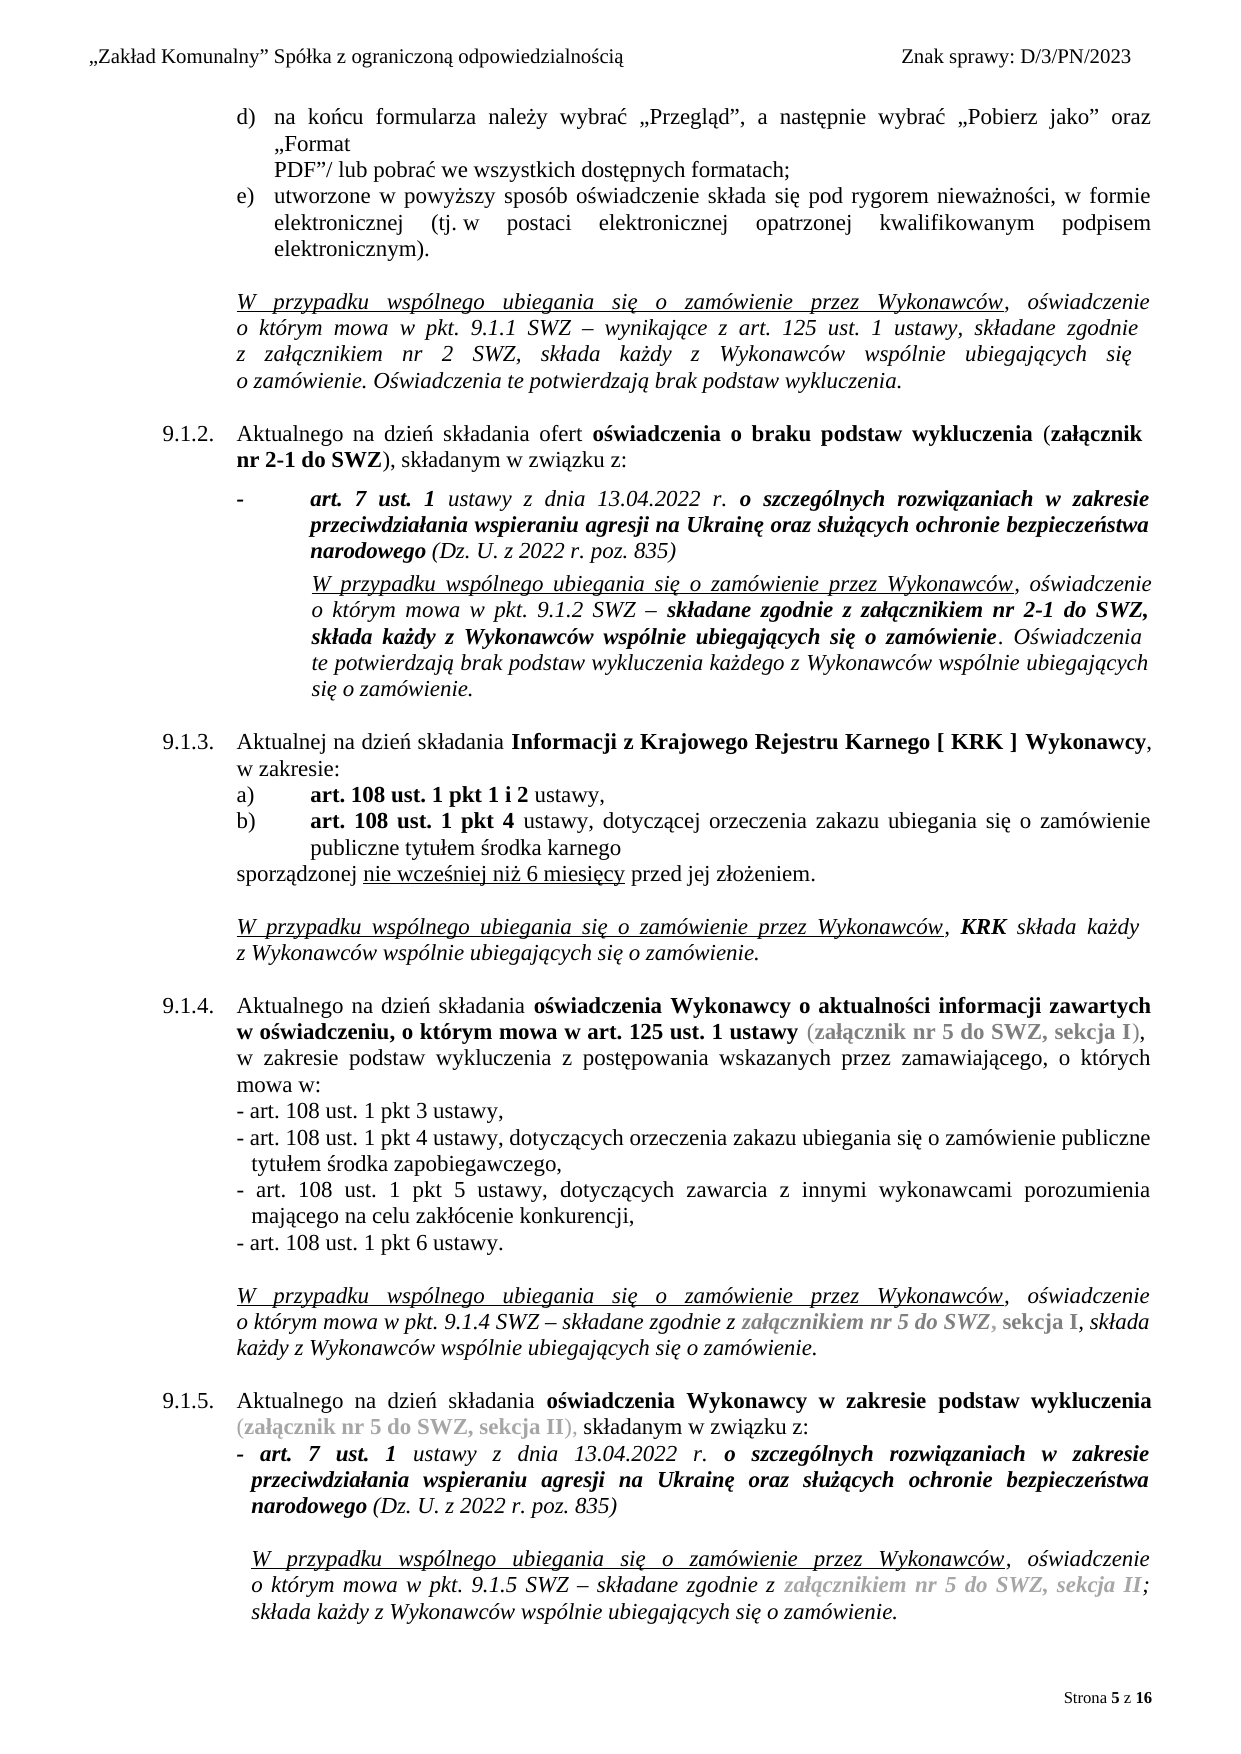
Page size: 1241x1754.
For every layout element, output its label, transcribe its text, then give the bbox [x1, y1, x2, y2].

text sporządzonej nie wcześniej niż 6 miesięcy przed jej złożeniem. [236, 860, 1152, 886]
list art. 108 ust. 1 pkt 4 ustawy, dotyczącej orzeczenia zakazu ubiegania się o zamówienie publiczne tytułem środka karnego [236, 807, 1152, 860]
list art. 108 ust. 1 pkt 1 i 2 ustawy, [236, 781, 1152, 807]
text - art. 108 ust. 1 pkt 5 ustawy, dotyczących zawarcia z innymi wykonawcami porozumienia mającego na celu zakłócenie konkurencji, [236, 1176, 1152, 1229]
text - art. 108 ust. 1 pkt 3 ustawy, [236, 1097, 1152, 1123]
text - art. 108 ust. 1 pkt 6 ustawy. [236, 1229, 1152, 1255]
text W przypadku wspólnego ubiegania się o zamówienie przez Wykonawców, oświadczenie o którym mowa w pkt. 9.1.5 SWZ – składane zgodnie z załącznikiem nr 5 do SWZ, sekcja II; składa każdy z Wykonawców wspólnie ubiegających się o zamówienie. [251, 1545, 1152, 1624]
list na końcu formularza należy wybrać „Przegląd”, a następnie wybrać „Pobierz jako” oraz „Format [236, 103, 1152, 156]
list Aktualnego na dzień składania ofert oświadczenia o braku podstaw wykluczenia (załącznik nr 2-1 do SWZ), składanym w związku z: [162, 419, 1152, 472]
text W przypadku wspólnego ubiegania się o zamówienie przez Wykonawców, oświadczenie o którym mowa w pkt. 9.1.1 SWZ – wynikające z art. 125 ust. 1 ustawy, składane zgodnie z załącznikiem nr 2 SWZ, składa każdy z Wykonawców wspólnie ubiegających się o zamówienie. Oświadczenia te potwierdzają brak podstaw wykluczenia. [236, 288, 1152, 393]
text W przypadku wspólnego ubiegania się o zamówienie przez Wykonawców, oświadczenie o którym mowa w pkt. 9.1.2 SWZ – składane zgodnie z załącznikiem nr 2-1 do SWZ, składa każdy z Wykonawców wspólnie ubiegających się o zamówienie. Oświadczenia te potwierdzają brak podstaw wykluczenia każdego z Wykonawców wspólnie ubiegających się o zamówienie. [311, 570, 1152, 702]
text - art. 7 ust. 1 ustawy z dnia 13.04.2022 r. o szczególnych rozwiązaniach w zakresie przeciwdziałania wspieraniu agresji na Ukrainę oraz służących ochronie bezpieczeństwa narodowego (Dz. U. z 2022 r. poz. 835) [236, 1440, 1152, 1519]
list Aktualnej na dzień składania Informacji z Krajowego Rejestru Karnego [ KRK ] Wykonawcy, w zakresie: [162, 728, 1152, 781]
list Aktualnego na dzień składania oświadczenia Wykonawcy w zakresie podstaw wykluczenia (załącznik nr 5 do SWZ, sekcja II), składanym w związku z: [162, 1387, 1152, 1440]
text W przypadku wspólnego ubiegania się o zamówienie przez Wykonawców, KRK składa każdy z Wykonawców wspólnie ubiegających się o zamówienie. [236, 913, 1152, 965]
list PDF”/ lub pobrać we wszystkich dostępnych formatach; [274, 156, 1152, 182]
list Aktualnego na dzień składania oświadczenia Wykonawcy o aktualności informacji zawartych w oświadczeniu, o którym mowa w art. 125 ust. 1 ustawy (załącznik nr 5 do SWZ, sekcja I), w zakresie podstaw wykluczenia z postępowania wskazanych przez zamawiającego, o których mowa w: [162, 992, 1152, 1097]
text W przypadku wspólnego ubiegania się o zamówienie przez Wykonawców, oświadczenie o którym mowa w pkt. 9.1.4 SWZ – składane zgodnie z załącznikiem nr 5 do SWZ, sekcja I, składa każdy z Wykonawców wspólnie ubiegających się o zamówienie. [236, 1282, 1152, 1361]
list utworzone w powyższy sposób oświadczenie składa się pod rygorem nieważności, w formie elektronicznej (tj. w postaci elektronicznej opatrzonej kwalifikowanym podpisem elektronicznym). [236, 182, 1152, 261]
text - art. 7 ust. 1 ustawy z dnia 13.04.2022 r. o szczególnych rozwiązaniach w zakresie przeciwdziałania wspieraniu agresji na Ukrainę oraz służących ochronie bezpieczeństwa narodowego (Dz. U. z 2022 r. poz. 835) [236, 485, 1152, 564]
text - art. 108 ust. 1 pkt 4 ustawy, dotyczących orzeczenia zakazu ubiegania się o zamówienie publiczne tytułem środka zapobiegawczego, [236, 1123, 1152, 1176]
